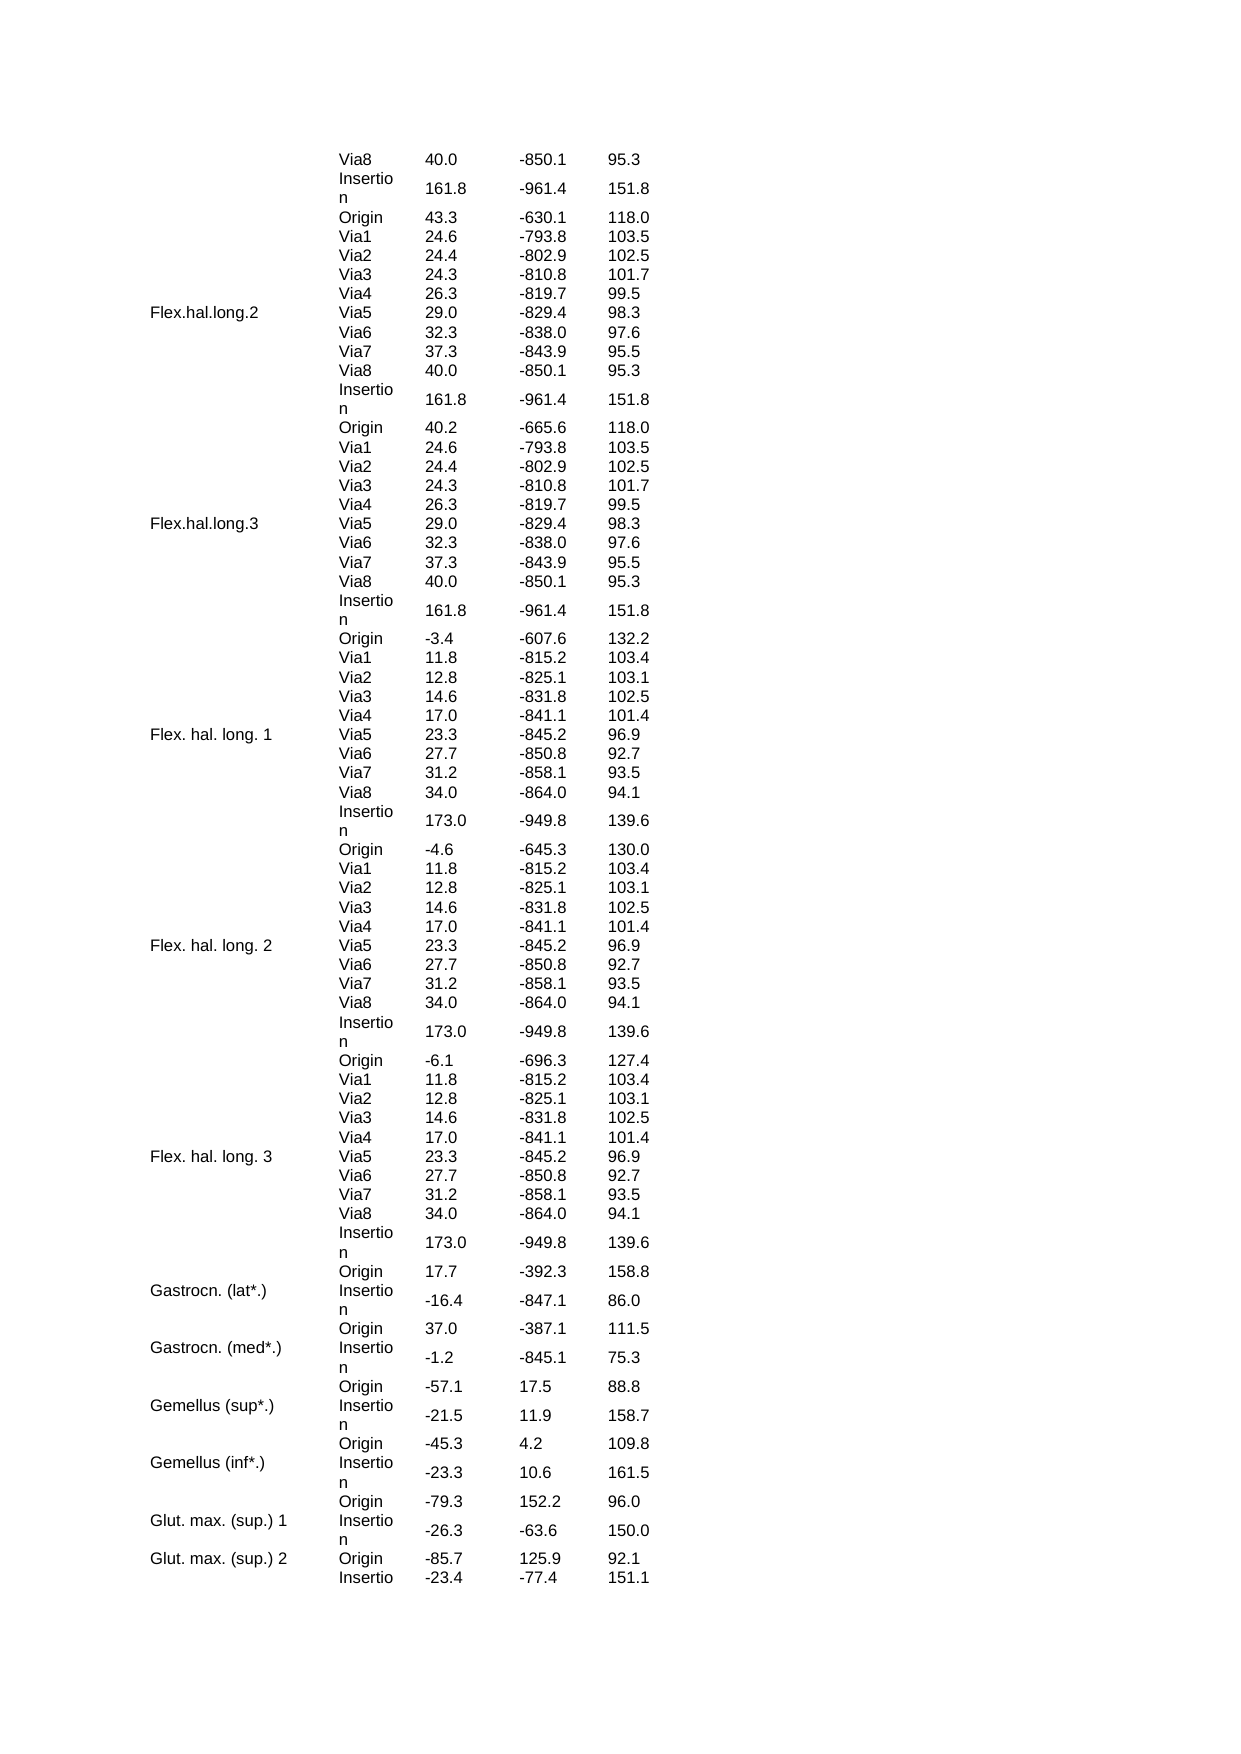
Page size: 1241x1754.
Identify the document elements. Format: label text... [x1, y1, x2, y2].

table_cell Via5 [327, 725, 413, 744]
table_cell Insertion [327, 169, 413, 207]
table_cell -665.6 [508, 418, 596, 437]
table_cell 94.1 [596, 993, 685, 1012]
table_cell Gemellus (inf*.) [139, 1434, 327, 1492]
table_cell 139.6 [596, 802, 685, 840]
table_cell -607.6 [508, 629, 596, 648]
table_cell -4.6 [414, 840, 508, 859]
table_cell 152.2 [508, 1492, 596, 1511]
table_cell Insertion [327, 802, 413, 840]
table_cell Via8 [327, 993, 413, 1012]
table_cell Via5 [327, 514, 413, 533]
table_cell Via7 [327, 1185, 413, 1204]
table_cell -961.4 [508, 380, 596, 418]
table_cell 24.3 [414, 476, 508, 495]
table_cell 93.5 [596, 974, 685, 993]
table_cell 14.6 [414, 898, 508, 917]
table_cell 101.4 [596, 917, 685, 936]
table_cell Via1 [327, 227, 413, 246]
table_cell 23.3 [414, 1147, 508, 1166]
table_cell -850.1 [508, 361, 596, 380]
table_cell -961.4 [508, 169, 596, 207]
table_cell 4.2 [508, 1434, 596, 1453]
table_cell 26.3 [414, 284, 508, 303]
table_cell 92.7 [596, 744, 685, 763]
table_cell 161.8 [414, 591, 508, 629]
table_cell 103.4 [596, 859, 685, 878]
table_cell 29.0 [414, 303, 508, 322]
table_cell 102.5 [596, 687, 685, 706]
table_cell Via1 [327, 1070, 413, 1089]
table_cell -831.8 [508, 687, 596, 706]
table_cell 103.5 [596, 438, 685, 457]
table_cell Gastrocn. (med*.) [139, 1319, 327, 1377]
table_cell -845.2 [508, 725, 596, 744]
table_cell 17.5 [508, 1377, 596, 1396]
table_cell 24.6 [414, 438, 508, 457]
table_cell 23.3 [414, 725, 508, 744]
table_cell 24.6 [414, 227, 508, 246]
table_cell 102.5 [596, 898, 685, 917]
table_cell 161.8 [414, 380, 508, 418]
table_cell -949.8 [508, 1223, 596, 1262]
table_cell 151.1 [596, 1568, 685, 1587]
table_cell -841.1 [508, 706, 596, 725]
table_cell Origin [327, 1051, 413, 1070]
table_cell Insertion [327, 1396, 413, 1434]
table_cell Via3 [327, 898, 413, 917]
table_cell Flex.hal.long.2 [139, 208, 327, 418]
table_cell 86.0 [596, 1281, 685, 1319]
table_cell Origin [327, 1492, 413, 1511]
table_cell 98.3 [596, 303, 685, 322]
table_cell 103.5 [596, 227, 685, 246]
table_cell 95.5 [596, 342, 685, 361]
table_cell 118.0 [596, 208, 685, 227]
table_cell 101.7 [596, 476, 685, 495]
table_cell -864.0 [508, 1204, 596, 1223]
table_cell -864.0 [508, 783, 596, 802]
table_cell 173.0 [414, 1013, 508, 1051]
table_cell -845.2 [508, 1147, 596, 1166]
table_cell 118.0 [596, 418, 685, 437]
table_cell Via1 [327, 859, 413, 878]
table_cell 151.8 [596, 591, 685, 629]
table_cell Insertion [327, 1568, 413, 1587]
table_cell Insertion [327, 1013, 413, 1051]
table_cell -825.1 [508, 668, 596, 687]
table_cell 93.5 [596, 1185, 685, 1204]
table_cell 14.6 [414, 687, 508, 706]
table_cell Glut. max. (sup.) 1 [139, 1492, 327, 1549]
table_cell -843.9 [508, 553, 596, 572]
table_cell 101.4 [596, 1128, 685, 1147]
table_cell Via7 [327, 763, 413, 782]
table_cell 95.3 [596, 150, 685, 169]
table_cell Via4 [327, 495, 413, 514]
table_cell -77.4 [508, 1568, 596, 1587]
table_cell Flex. hal. long. 3 [139, 1051, 327, 1262]
table_cell -864.0 [508, 993, 596, 1012]
table_cell -829.4 [508, 303, 596, 322]
table_cell Via2 [327, 1089, 413, 1108]
table_cell -831.8 [508, 1108, 596, 1127]
table_cell 173.0 [414, 1223, 508, 1262]
table_cell Via8 [327, 150, 413, 169]
table_cell Flex.hal.long.3 [139, 418, 327, 629]
table_cell Via6 [327, 955, 413, 974]
table_cell Via4 [327, 1128, 413, 1147]
table_cell 10.6 [508, 1453, 596, 1492]
table_cell 161.8 [414, 169, 508, 207]
table_cell 34.0 [414, 1204, 508, 1223]
table_cell 12.8 [414, 668, 508, 687]
table_cell 150.0 [596, 1511, 685, 1549]
table_cell Via3 [327, 265, 413, 284]
table_cell -850.1 [508, 150, 596, 169]
table_cell 103.1 [596, 878, 685, 897]
table_cell 132.2 [596, 629, 685, 648]
table_cell -831.8 [508, 898, 596, 917]
table_cell -850.1 [508, 572, 596, 591]
table_cell 11.9 [508, 1396, 596, 1434]
table_cell 24.4 [414, 457, 508, 476]
table_cell -696.3 [508, 1051, 596, 1070]
table_cell 17.0 [414, 706, 508, 725]
table_cell -810.8 [508, 476, 596, 495]
table_cell Insertion [327, 1453, 413, 1492]
table_cell 161.5 [596, 1453, 685, 1492]
table_cell 158.7 [596, 1396, 685, 1434]
table_cell -23.3 [414, 1453, 508, 1492]
table_cell -858.1 [508, 974, 596, 993]
table_cell 11.8 [414, 648, 508, 667]
table_cell Via7 [327, 974, 413, 993]
table_cell -819.7 [508, 284, 596, 303]
table_cell 29.0 [414, 514, 508, 533]
table_cell Origin [327, 418, 413, 437]
table_cell 43.3 [414, 208, 508, 227]
table_cell 11.8 [414, 859, 508, 878]
table_cell 96.9 [596, 725, 685, 744]
table_cell 40.2 [414, 418, 508, 437]
table_cell -387.1 [508, 1319, 596, 1338]
table_cell -6.1 [414, 1051, 508, 1070]
table_cell -850.8 [508, 955, 596, 974]
table_cell 173.0 [414, 802, 508, 840]
table_cell Via6 [327, 1166, 413, 1185]
table_cell 139.6 [596, 1223, 685, 1262]
table_cell 27.7 [414, 955, 508, 974]
table_cell Gastrocn. (lat*.) [139, 1262, 327, 1319]
table_cell 31.2 [414, 763, 508, 782]
table_cell -949.8 [508, 1013, 596, 1051]
table_cell Via4 [327, 284, 413, 303]
table_cell 98.3 [596, 514, 685, 533]
table_cell -843.9 [508, 342, 596, 361]
table_cell Insertion [327, 1281, 413, 1319]
table_cell 101.4 [596, 706, 685, 725]
table_cell 31.2 [414, 974, 508, 993]
table_cell Via2 [327, 246, 413, 265]
table_cell 37.3 [414, 342, 508, 361]
table_cell -850.8 [508, 744, 596, 763]
table_cell 88.8 [596, 1377, 685, 1396]
table_cell 102.5 [596, 246, 685, 265]
table_cell Via5 [327, 936, 413, 955]
table_cell 96.9 [596, 1147, 685, 1166]
table_cell 97.6 [596, 323, 685, 342]
table_cell Via2 [327, 878, 413, 897]
table_cell Via5 [327, 1147, 413, 1166]
table_cell Via8 [327, 1204, 413, 1223]
table_cell Via6 [327, 533, 413, 552]
table_cell 111.5 [596, 1319, 685, 1338]
table_cell Origin [327, 1377, 413, 1396]
table_cell 96.9 [596, 936, 685, 955]
table_cell Via7 [327, 553, 413, 572]
table_cell 17.0 [414, 1128, 508, 1147]
table_cell Via7 [327, 342, 413, 361]
table_cell Via4 [327, 706, 413, 725]
table_cell Origin [327, 1549, 413, 1568]
table_cell Origin [327, 1319, 413, 1338]
table_cell Insertion [327, 591, 413, 629]
table_cell Insertion [327, 380, 413, 418]
table_cell -815.2 [508, 648, 596, 667]
table_cell 109.8 [596, 1434, 685, 1453]
table_cell 92.1 [596, 1549, 685, 1568]
table_cell 11.8 [414, 1070, 508, 1089]
table_cell Via3 [327, 476, 413, 495]
table_cell 99.5 [596, 495, 685, 514]
table_cell -793.8 [508, 438, 596, 457]
table_cell -841.1 [508, 917, 596, 936]
table_cell 14.6 [414, 1108, 508, 1127]
table_cell -858.1 [508, 763, 596, 782]
table_cell -845.2 [508, 936, 596, 955]
table_cell -85.7 [414, 1549, 508, 1568]
table_cell 95.5 [596, 553, 685, 572]
table_cell 95.3 [596, 572, 685, 591]
table_cell 37.0 [414, 1319, 508, 1338]
table_cell 103.1 [596, 1089, 685, 1108]
table_cell Via6 [327, 323, 413, 342]
table_cell Origin [327, 840, 413, 859]
table_cell Origin [327, 1262, 413, 1281]
table_cell -630.1 [508, 208, 596, 227]
table_cell 27.7 [414, 744, 508, 763]
table_cell 32.3 [414, 323, 508, 342]
table_cell -838.0 [508, 533, 596, 552]
table_cell -838.0 [508, 323, 596, 342]
table_cell Gemellus (sup*.) [139, 1377, 327, 1434]
table_cell Via3 [327, 1108, 413, 1127]
table_cell 17.0 [414, 917, 508, 936]
table_cell Glut. max. (sup.) 2 [139, 1549, 327, 1587]
table_cell -79.3 [414, 1492, 508, 1511]
table_cell 101.7 [596, 265, 685, 284]
table_cell -949.8 [508, 802, 596, 840]
table_cell 12.8 [414, 878, 508, 897]
table_cell 103.4 [596, 648, 685, 667]
table_cell -1.2 [414, 1338, 508, 1377]
table_cell 12.8 [414, 1089, 508, 1108]
table_cell 151.8 [596, 169, 685, 207]
table_cell Flex. hal. long. 2 [139, 840, 327, 1051]
table_cell 34.0 [414, 783, 508, 802]
table_cell 31.2 [414, 1185, 508, 1204]
table_cell 24.3 [414, 265, 508, 284]
table_cell 102.5 [596, 1108, 685, 1127]
table_cell 127.4 [596, 1051, 685, 1070]
table_cell Via1 [327, 438, 413, 457]
table_cell Insertion [327, 1338, 413, 1377]
table_cell 99.5 [596, 284, 685, 303]
table_cell Via6 [327, 744, 413, 763]
table_cell Insertion [327, 1511, 413, 1549]
table_cell -815.2 [508, 1070, 596, 1089]
table_cell 40.0 [414, 361, 508, 380]
table_cell -802.9 [508, 246, 596, 265]
table_cell 95.3 [596, 361, 685, 380]
table_cell -63.6 [508, 1511, 596, 1549]
table_cell 26.3 [414, 495, 508, 514]
table_cell 158.8 [596, 1262, 685, 1281]
table_cell 75.3 [596, 1338, 685, 1377]
table_cell Origin [327, 208, 413, 227]
table_cell 92.7 [596, 1166, 685, 1185]
table_cell -829.4 [508, 514, 596, 533]
table_cell -819.7 [508, 495, 596, 514]
table_cell 92.7 [596, 955, 685, 974]
table_cell 32.3 [414, 533, 508, 552]
table_cell -850.8 [508, 1166, 596, 1185]
table_cell 102.5 [596, 457, 685, 476]
table_cell -825.1 [508, 1089, 596, 1108]
table_cell 24.4 [414, 246, 508, 265]
table_cell 125.9 [508, 1549, 596, 1568]
table_cell -810.8 [508, 265, 596, 284]
table_cell 103.1 [596, 668, 685, 687]
table_cell -847.1 [508, 1281, 596, 1319]
table_cell 17.7 [414, 1262, 508, 1281]
table_cell -26.3 [414, 1511, 508, 1549]
table_cell -57.1 [414, 1377, 508, 1396]
table_cell -21.5 [414, 1396, 508, 1434]
table_cell Flex. hal. long. 1 [139, 629, 327, 840]
table_cell 34.0 [414, 993, 508, 1012]
table_cell 96.0 [596, 1492, 685, 1511]
table_cell 94.1 [596, 783, 685, 802]
table_cell -825.1 [508, 878, 596, 897]
table_cell 94.1 [596, 1204, 685, 1223]
table_cell -858.1 [508, 1185, 596, 1204]
table_cell -23.4 [414, 1568, 508, 1587]
table_cell Via2 [327, 457, 413, 476]
table_cell Origin [327, 629, 413, 648]
table_cell -793.8 [508, 227, 596, 246]
table_cell 103.4 [596, 1070, 685, 1089]
table_cell 97.6 [596, 533, 685, 552]
table_cell -392.3 [508, 1262, 596, 1281]
table_cell 151.8 [596, 380, 685, 418]
table_cell Insertion [327, 1223, 413, 1262]
table_cell Via4 [327, 917, 413, 936]
table_cell -16.4 [414, 1281, 508, 1319]
table_cell 23.3 [414, 936, 508, 955]
table_cell -961.4 [508, 591, 596, 629]
table_cell -645.3 [508, 840, 596, 859]
table_cell -815.2 [508, 859, 596, 878]
table_cell 130.0 [596, 840, 685, 859]
table_cell -45.3 [414, 1434, 508, 1453]
table_cell 93.5 [596, 763, 685, 782]
table_cell Via8 [327, 783, 413, 802]
table_cell -841.1 [508, 1128, 596, 1147]
table_cell -845.1 [508, 1338, 596, 1377]
table_cell Via2 [327, 668, 413, 687]
table_cell 37.3 [414, 553, 508, 572]
table_cell -802.9 [508, 457, 596, 476]
table_cell Via8 [327, 361, 413, 380]
table_cell Via3 [327, 687, 413, 706]
table_cell -3.4 [414, 629, 508, 648]
table_cell 27.7 [414, 1166, 508, 1185]
table_cell Origin [327, 1434, 413, 1453]
table_cell Via1 [327, 648, 413, 667]
table_cell 139.6 [596, 1013, 685, 1051]
table_cell 40.0 [414, 572, 508, 591]
table_cell Via5 [327, 303, 413, 322]
table_cell 40.0 [414, 150, 508, 169]
table_cell Via8 [327, 572, 413, 591]
